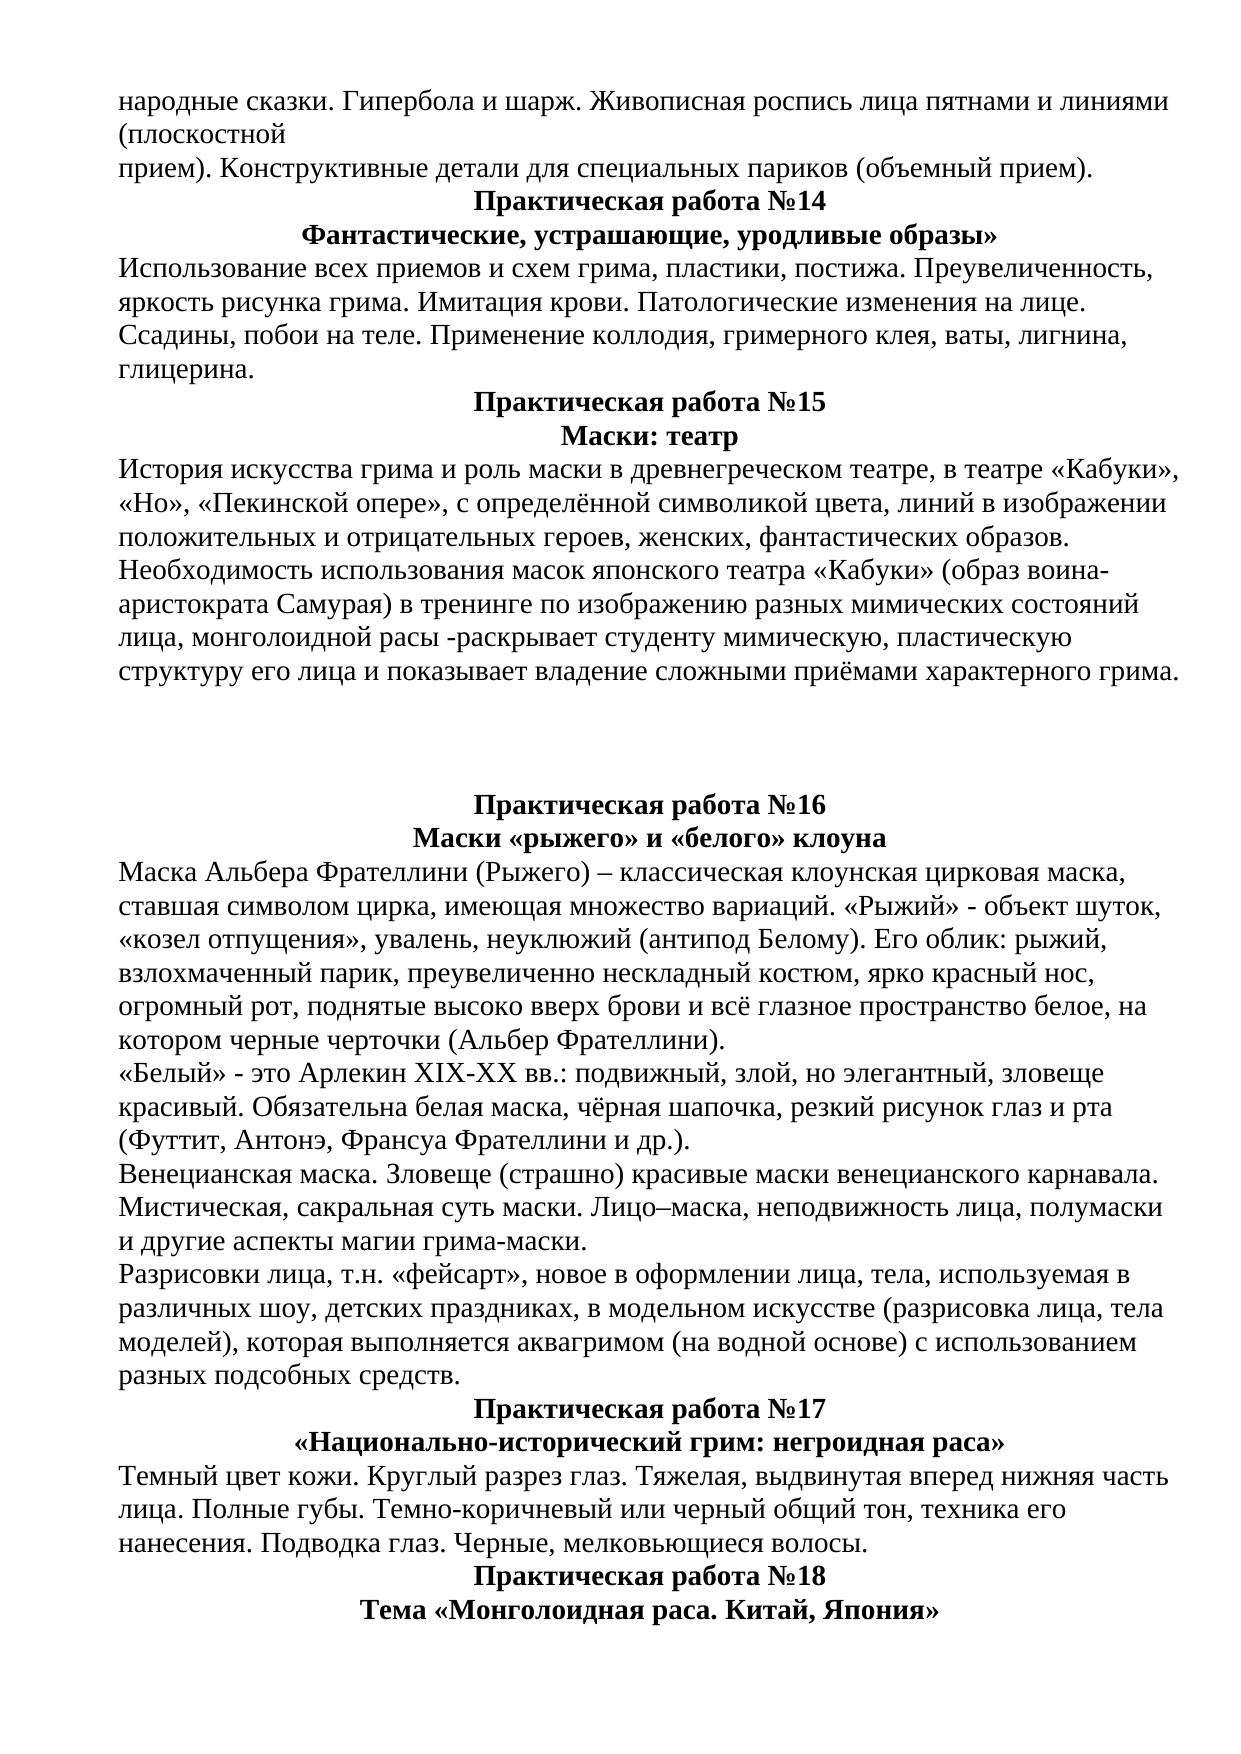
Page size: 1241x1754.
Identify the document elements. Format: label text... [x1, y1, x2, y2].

text Практическая работа №16 [118, 787, 1181, 821]
text Тема «Монголоидная раса. Китай, Япония» [118, 1592, 1181, 1626]
text Маски: театр [118, 418, 1181, 452]
text Практическая работа №15 [118, 384, 1181, 418]
text прием). Конструктивные детали для специальных париков (объемный прием). [118, 150, 1181, 183]
text Разрисовки лица, т.н. «фейсарт», новое в оформлении лица, тела, используемая в различных шоу, детских праздниках, в модельном искусстве (разрисовка лица, тела моделей), которая выполняется аквагримом (на водной основе) с использованием разных подсобных средств. [118, 1257, 1181, 1391]
text Темный цвет кожи. Круглый разрез глаз. Тяжелая, выдвинутая вперед нижняя часть лица. Полные губы. Темно-коричневый или черный общий тон, техника его нанесения. Подводка глаз. Черные, мелковьющиеся волосы. [118, 1458, 1181, 1558]
text Практическая работа №18 [118, 1558, 1181, 1592]
text Маска Альбера Фрателлини (Рыжего) – классическая клоунская цирковая маска, ставшая символом цирка, имеющая множество вариаций. «Рыжий» - объект шуток, «козел отпущения», увалень, неуклюжий (антипод Белому). Его облик: рыжий, взлохмаченный парик, преувеличенно нескладный костюм, ярко красный нос, огромный рот, поднятые высоко вверх брови и всё глазное пространство белое, на котором черные черточки (Альбер Фрателлини). [118, 854, 1181, 1055]
text Венецианская маска. Зловеще (страшно) красивые маски венецианского карнавала. Мистическая, сакральная суть маски. Лицо–маска, неподвижность лица, полумаски и другие аспекты магии грима-маски. [118, 1156, 1181, 1257]
text История искусства грима и роль маски в древнегреческом театре, в театре «Кабуки», «Но», «Пекинской опере», с определённой символикой цвета, линий в изображении положительных и отрицательных героев, женских, фантастических образов. Необходимость использования масок японского театра «Кабуки» (образ воина-аристократа Самурая) в тренинге по изображению разных мимических состояний лица, монголоидной расы -раскрывает студенту мимическую, пластическую структуру его лица и показывает владение сложными приёмами характерного грима. [118, 452, 1181, 686]
text Использование всех приемов и схем грима, пластики, постижа. Преувеличенность, яркость рисунка грима. Имитация крови. Патологические изменения на лице. Ссадины, побои на теле. Применение коллодия, гримерного клея, ваты, лигнина, глицерина. [118, 250, 1181, 384]
text «Национально-исторический грим: негроидная раса» [118, 1424, 1181, 1458]
text «Белый» - это Арлекин XIX-ХХ вв.: подвижный, злой, но элегантный, зловеще красивый. Обязательна белая маска, чёрная шапочка, резкий рисунок глаз и рта (Футтит, Антонэ, Франсуа Фрателлини и др.). [118, 1055, 1181, 1156]
text Практическая работа №14 [118, 183, 1181, 217]
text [118, 83, 1181, 150]
text Фантастические, устрашающие, уродливые образы» [118, 217, 1181, 250]
text Маски «рыжего» и «белого» клоуна [118, 821, 1181, 854]
text Практическая работа №17 [118, 1391, 1181, 1424]
